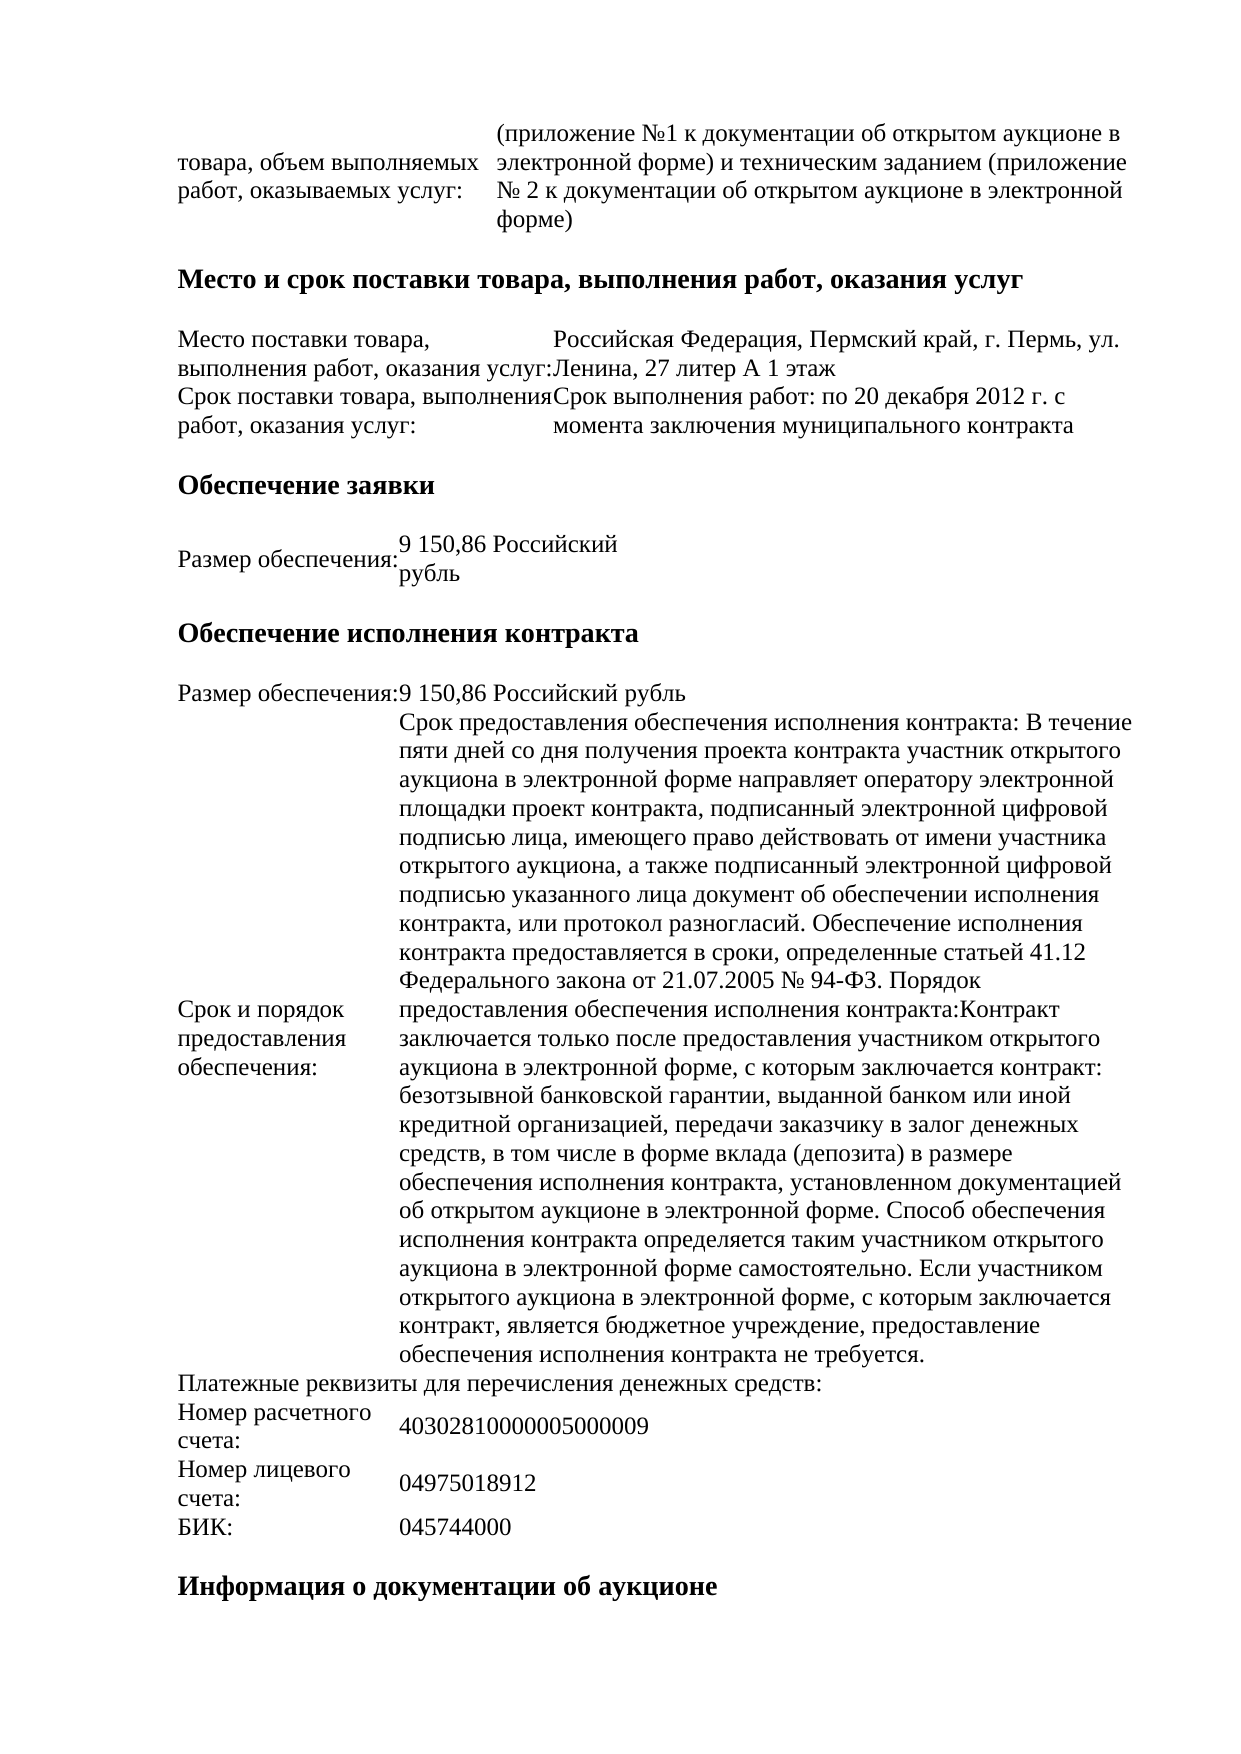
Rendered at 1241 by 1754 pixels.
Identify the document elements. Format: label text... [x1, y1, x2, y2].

table_cell Срок и порядок предоставления обеспечения: [177, 707, 399, 1368]
table_header Размер обеспечения: [177, 530, 398, 587]
text Обеспечение заявки [177, 468, 1152, 500]
table_header 9 150,86 Российский рубль [399, 530, 686, 587]
table_cell 045744000 [399, 1512, 1152, 1540]
table_cell Срок предоставления обеспечения исполнения контракта: В течение пяти дней со дня получения проекта контракта участник открытого аукциона в электронной форме направляет оператору электронной площадки проект контракта, подписанный электронной цифровой подписью лица, имеющего право действовать от имени участника открытого аукциона, а также подписанный электронной цифровой подписью указанного лица документ об обеспечении исполнения контракта, или протокол разногласий. Обеспечение исполнения контракта предоставляется в сроки, определенные статьей 41.12 Федерального закона от 21.07.2005 № 94-ФЗ. Порядок предоставления обеспечения исполнения контракта:Контракт заключается только после предоставления участником открытого аукциона в электронной форме, с которым заключается контракт: безотзывной банковской гарантии, выданной банком или иной кредитной организацией, передачи заказчику в залог денежных средств, в том числе в форме вклада (депозита) в размере обеспечения исполнения контракта, установленном документацией об открытом аукционе в электронной форме. Способ обеспечения исполнения контракта определяется таким участником открытого аукциона в электронной форме самостоятельно. Если участником открытого аукциона в электронной форме, с которым заключается контракт, является бюджетное учреждение, предоставление обеспечения исполнения контракта не требуется. [399, 707, 1152, 1368]
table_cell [496, 118, 1152, 233]
table_cell Платежные реквизиты для перечисления денежных средств: [177, 1368, 1152, 1397]
text Обеспечение исполнения контракта [177, 616, 1152, 649]
table_cell Срок выполнения работ: по 20 декабря 2012 г. с момента заключения муниципального контракта [553, 381, 1152, 439]
table_cell 40302810000005000009 [399, 1397, 1152, 1454]
table_cell Номер лицевого счета: [177, 1454, 399, 1512]
table_header Место поставки товара, выполнения работ, оказания услуг: [177, 324, 553, 381]
table_cell БИК: [177, 1512, 399, 1540]
text Информация о документации об аукционе [177, 1569, 1152, 1602]
table_header Размер обеспечения: [177, 678, 399, 707]
table_cell 04975018912 [399, 1454, 1152, 1512]
table_header 9 150,86 Российский рубль [399, 678, 1152, 707]
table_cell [177, 118, 496, 233]
table_header Российская Федерация, Пермский край, г. Пермь, ул. Ленина, 27 литер А 1 этаж [553, 324, 1152, 381]
text Место и срок поставки товара, выполнения работ, оказания услуг [177, 262, 1152, 295]
table_cell Срок поставки товара, выполнения работ, оказания услуг: [177, 381, 553, 439]
table_cell Номер расчетного счета: [177, 1397, 399, 1454]
